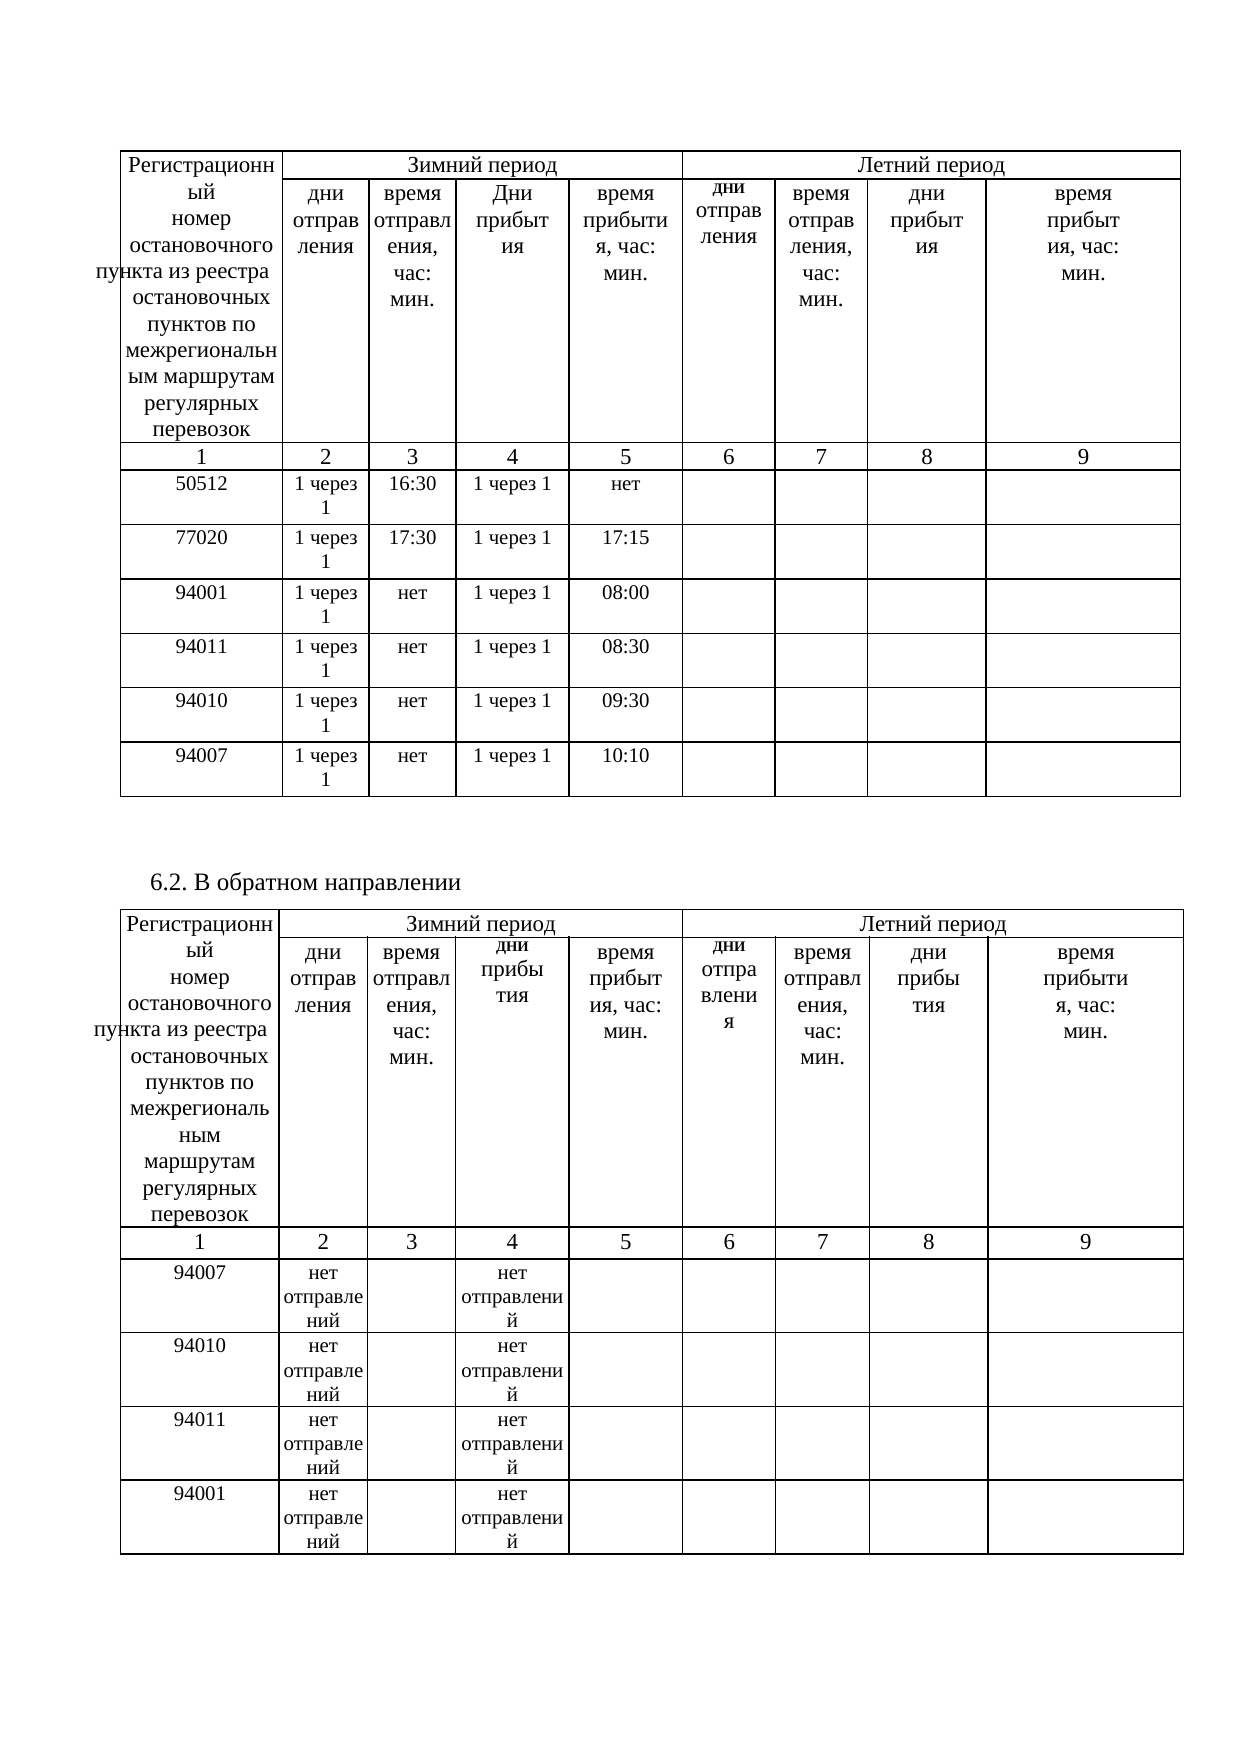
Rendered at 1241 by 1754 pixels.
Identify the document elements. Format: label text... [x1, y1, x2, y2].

table_cell [870, 1481, 987, 1553]
table_cell дни отправ ления [280, 938, 367, 1226]
table_cell дни прибыт ия [868, 180, 985, 441]
table_cell 3 [370, 443, 455, 469]
table_cell время прибыти я, час: мин. [570, 180, 682, 441]
table_header Регистрационный номер остановочного пункта из реестра остановочных пунктов по межрегиональным маршрутам регулярных перевозок [121, 152, 282, 441]
table_cell время отправл ения, час: мин. [370, 180, 455, 441]
table_cell [683, 743, 774, 796]
table_cell 9 [987, 443, 1180, 469]
table_cell [868, 580, 985, 632]
table_header Регистрационный номер остановочного пункта из реестра остановочных пунктов по межрегиональным маршрутам регулярных перевозок [121, 910, 278, 1226]
text 6.2. В обратном направлении [150, 867, 1090, 896]
table_cell 1 [121, 443, 282, 469]
table_cell ДНИ отправ ления [683, 180, 774, 441]
table_cell 1 через 1 [283, 580, 368, 632]
table_cell [368, 1481, 455, 1553]
table_cell нет отправлений [456, 1333, 568, 1406]
table_cell нет отправлений [280, 1333, 367, 1406]
table_cell [868, 471, 985, 524]
table_cell [776, 634, 867, 687]
table_cell 09:30 [570, 688, 682, 741]
table_cell [683, 580, 774, 632]
table_cell нет [570, 471, 682, 524]
table_cell дни прибы тия [870, 938, 987, 1226]
table_cell 77020 [121, 525, 282, 578]
table_cell 1 через 1 [283, 471, 368, 524]
table_cell 16:30 [370, 471, 455, 524]
table_cell 8 [868, 443, 985, 469]
table_cell [570, 1407, 682, 1479]
table_cell 08:00 [570, 580, 682, 632]
table_cell [368, 1260, 455, 1332]
table_cell [868, 525, 985, 578]
table_cell [776, 1260, 869, 1332]
table_cell 1 через 1 [457, 634, 568, 687]
table_cell 4 [457, 443, 568, 469]
table_cell нет отправлений [456, 1260, 568, 1332]
table_cell [868, 743, 985, 796]
table_cell [776, 743, 867, 796]
table_cell нет [370, 688, 455, 741]
table_cell [987, 580, 1180, 632]
table_cell [987, 634, 1180, 687]
table_cell 2 [280, 1228, 367, 1258]
table_cell [987, 471, 1180, 524]
table_cell 7 [776, 443, 867, 469]
table_cell 3 [368, 1228, 455, 1258]
table_cell 9 [989, 1228, 1183, 1258]
table_cell 94011 [121, 634, 282, 687]
table_cell 2 [283, 443, 368, 469]
table_cell 94001 [121, 580, 282, 632]
table_cell 1 через 1 [283, 743, 368, 796]
table_cell [776, 1481, 869, 1553]
table_cell [570, 1333, 682, 1406]
table_cell нет [370, 634, 455, 687]
table_cell [683, 634, 774, 687]
table_cell [987, 743, 1180, 796]
table_cell [870, 1260, 987, 1332]
table_cell [683, 1260, 775, 1332]
table_cell 94010 [121, 688, 282, 741]
table_cell время отправ ления, час: мин. [776, 180, 867, 441]
table_cell 94007 [121, 743, 282, 796]
table_cell 1 через 1 [457, 471, 568, 524]
table_cell 94011 [121, 1407, 278, 1479]
table_cell [368, 1407, 455, 1479]
table_cell 1 через 1 [457, 580, 568, 632]
table_cell ДНИ отпра влени я [683, 938, 775, 1226]
table_cell [868, 634, 985, 687]
table_cell 6 [683, 443, 774, 469]
table_cell 1 через 1 [457, 688, 568, 741]
table_cell 8 [870, 1228, 987, 1258]
table_cell [989, 1333, 1183, 1406]
table_cell [870, 1333, 987, 1406]
table_cell [776, 471, 867, 524]
table_cell [868, 688, 985, 741]
table_cell [776, 1333, 869, 1406]
table_cell нет [370, 580, 455, 632]
table_cell 50512 [121, 471, 282, 524]
table_cell 1 [121, 1228, 278, 1258]
table_cell время отправл ения, час: мин. [368, 938, 455, 1226]
table_cell [776, 1407, 869, 1479]
table_cell [987, 525, 1180, 578]
table_cell 5 [570, 1228, 682, 1258]
table_cell [989, 1481, 1183, 1553]
table_cell время прибыт ия, час: мин. [987, 180, 1180, 441]
table_cell ДНИ прибы тия [456, 938, 568, 1226]
table_cell 4 [456, 1228, 568, 1258]
table_cell [570, 1481, 682, 1553]
table_header Летний период [683, 152, 1180, 178]
table_cell Дни прибыт ия [457, 180, 568, 441]
table_cell 08:30 [570, 634, 682, 687]
table_cell [570, 1260, 682, 1332]
table_cell [368, 1333, 455, 1406]
table_cell время прибыт ия, час: мин. [570, 938, 682, 1226]
table_cell нет отправлений [280, 1260, 367, 1332]
table_cell нет отправлений [280, 1481, 367, 1553]
table_cell [683, 688, 774, 741]
table_cell дни отправ ления [283, 180, 368, 441]
table_cell [989, 1407, 1183, 1479]
table_cell [683, 1481, 775, 1553]
table_cell 1 через 1 [457, 743, 568, 796]
table_cell время прибыти я, час: мин. [989, 938, 1183, 1226]
table_cell нет отправлений [456, 1481, 568, 1553]
table_cell 94007 [121, 1260, 278, 1332]
table_cell 17:15 [570, 525, 682, 578]
table_cell [776, 525, 867, 578]
table_cell 94010 [121, 1333, 278, 1406]
table_cell [683, 1333, 775, 1406]
table_cell 1 через 1 [283, 525, 368, 578]
table_cell [683, 525, 774, 578]
table_cell [683, 471, 774, 524]
table_header Зимний период [280, 910, 682, 936]
table_cell 7 [776, 1228, 869, 1258]
table_cell нет отправлений [456, 1407, 568, 1479]
table_header Зимний период [283, 152, 682, 178]
table_cell 1 через 1 [283, 634, 368, 687]
table_cell нет отправлений [280, 1407, 367, 1479]
table_cell 1 через 1 [283, 688, 368, 741]
table_cell 17:30 [370, 525, 455, 578]
table_cell [776, 688, 867, 741]
table_cell [989, 1260, 1183, 1332]
table_cell 10:10 [570, 743, 682, 796]
table_cell 6 [683, 1228, 775, 1258]
table_cell нет [370, 743, 455, 796]
table_cell [870, 1407, 987, 1479]
table_cell [776, 580, 867, 632]
table_cell время отправл ения, час: мин. [776, 938, 869, 1226]
table_cell 5 [570, 443, 682, 469]
table_cell [683, 1407, 775, 1479]
table_header Летний период [683, 910, 1183, 936]
table_cell [987, 688, 1180, 741]
table_cell 94001 [121, 1481, 278, 1553]
table_cell 1 через 1 [457, 525, 568, 578]
